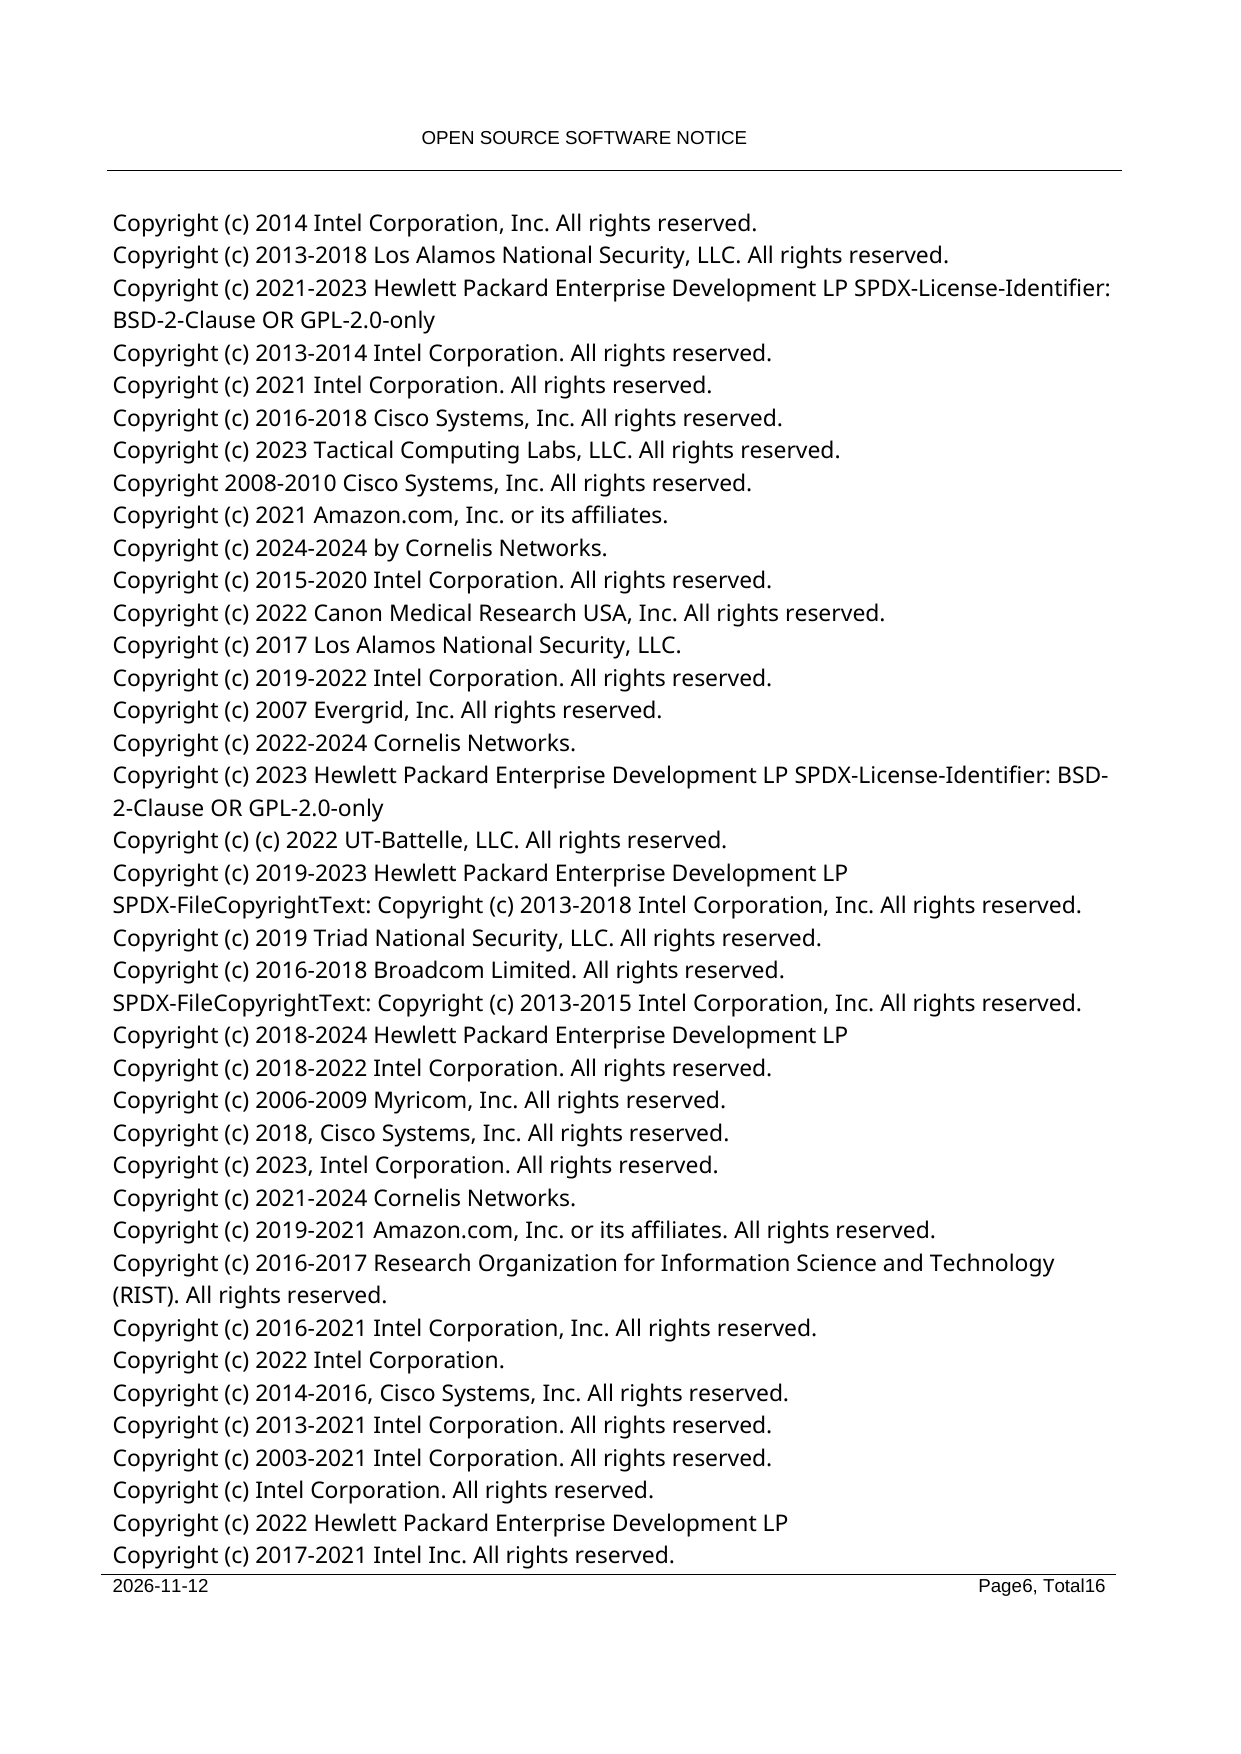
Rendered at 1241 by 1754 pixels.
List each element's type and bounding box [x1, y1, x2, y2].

text [112, 206, 1128, 1571]
